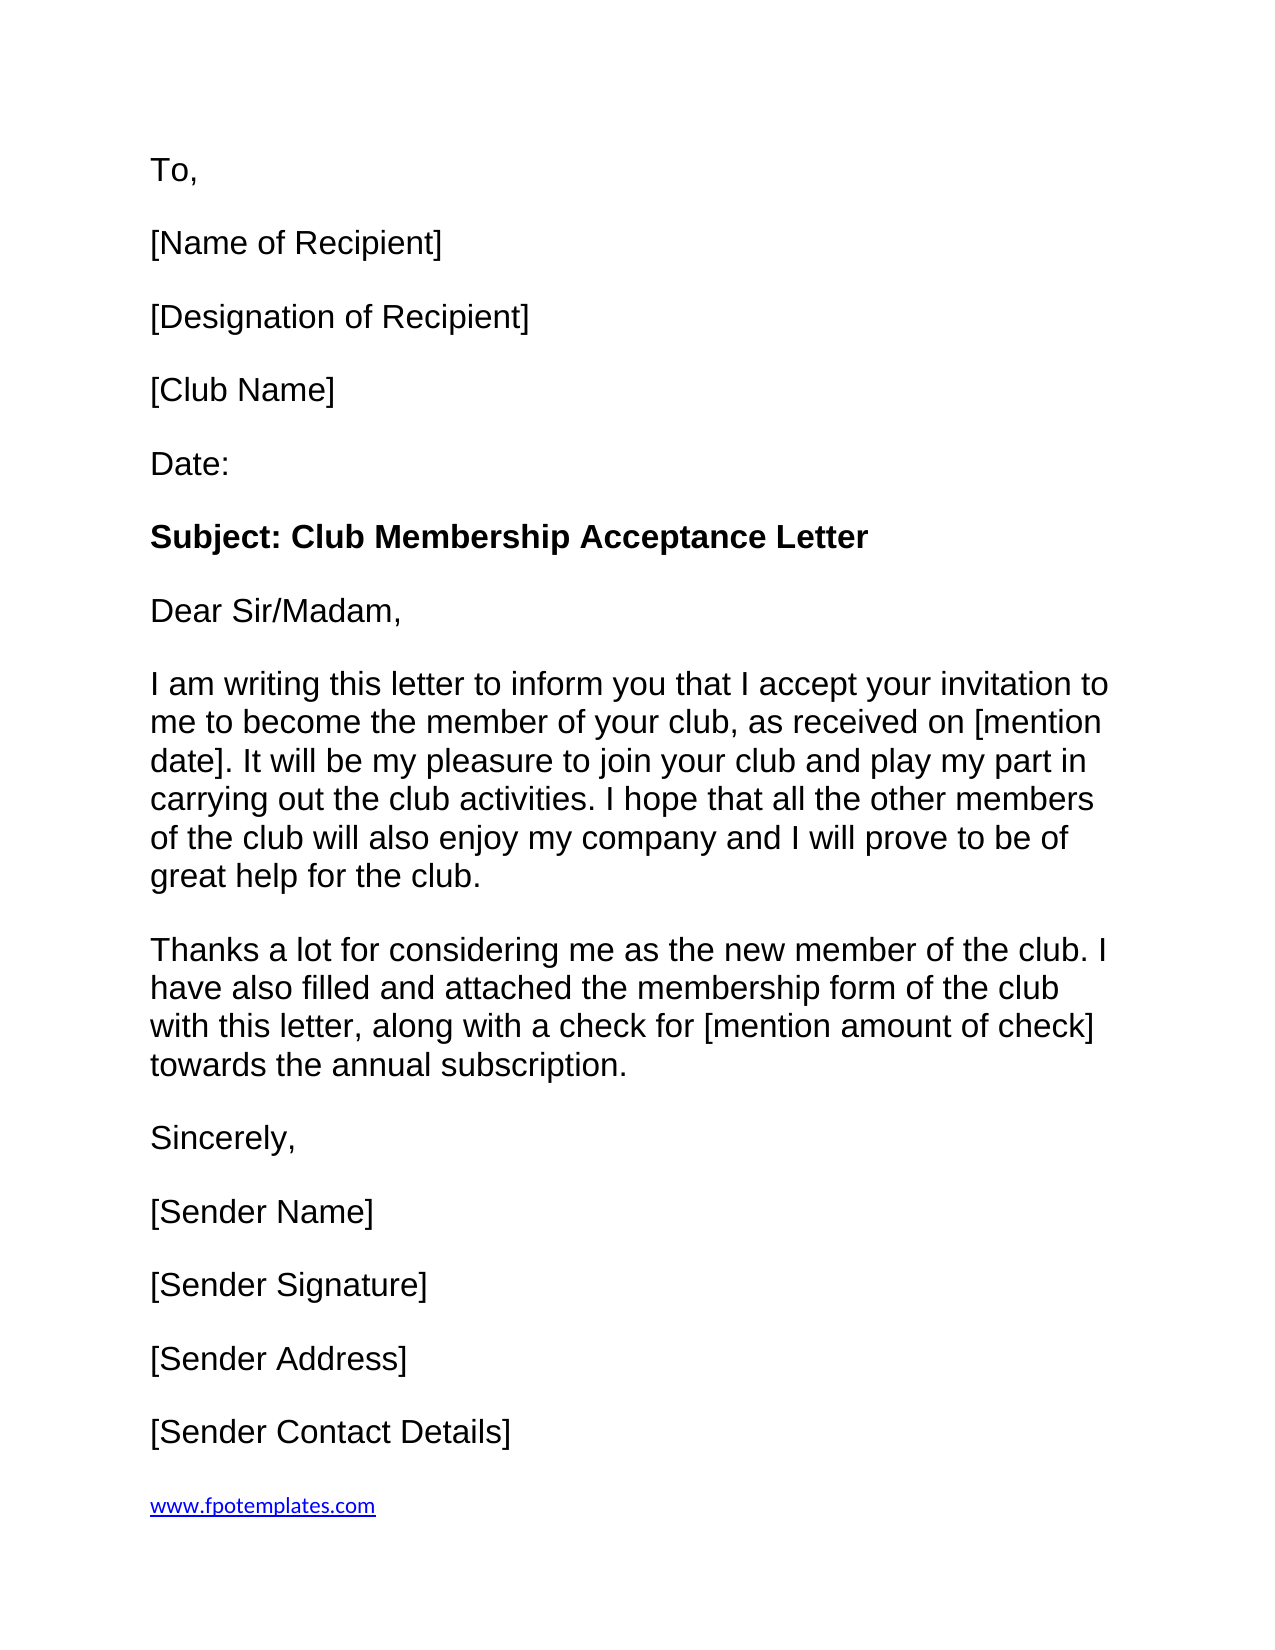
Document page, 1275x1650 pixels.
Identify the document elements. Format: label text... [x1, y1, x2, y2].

text I am writing this letter to inform you that I accept your invitation to me to become the member of your club, as received on [mention date]. It will be my pleasure to join your club and play my part in carrying out the club activities. I hope that all the other members of the club will also enjoy my company and I will prove to be of great help for the club. [150, 664, 1125, 895]
text [Sender Contact Details] [150, 1412, 1125, 1451]
text Subject: Club Membership Acceptance Letter [150, 517, 1125, 556]
text Dear Sir/Madam, [150, 591, 1125, 629]
text Thanks a lot for considering me as the new member of the club. I have also filled and attached the membership form of the club with this letter, along with a check for [mention amount of check] towards the annual subscription. [150, 930, 1125, 1083]
text [Sender Address] [150, 1339, 1125, 1377]
text [Sender Signature] [150, 1265, 1125, 1304]
text Sincerely, [150, 1118, 1125, 1157]
text [Sender Name] [150, 1192, 1125, 1230]
text To, [150, 150, 1125, 188]
text Date: [150, 444, 1125, 482]
text [Designation of Recipient] [150, 297, 1125, 335]
text [Name of Recipient] [150, 223, 1125, 262]
text [Club Name] [150, 370, 1125, 409]
